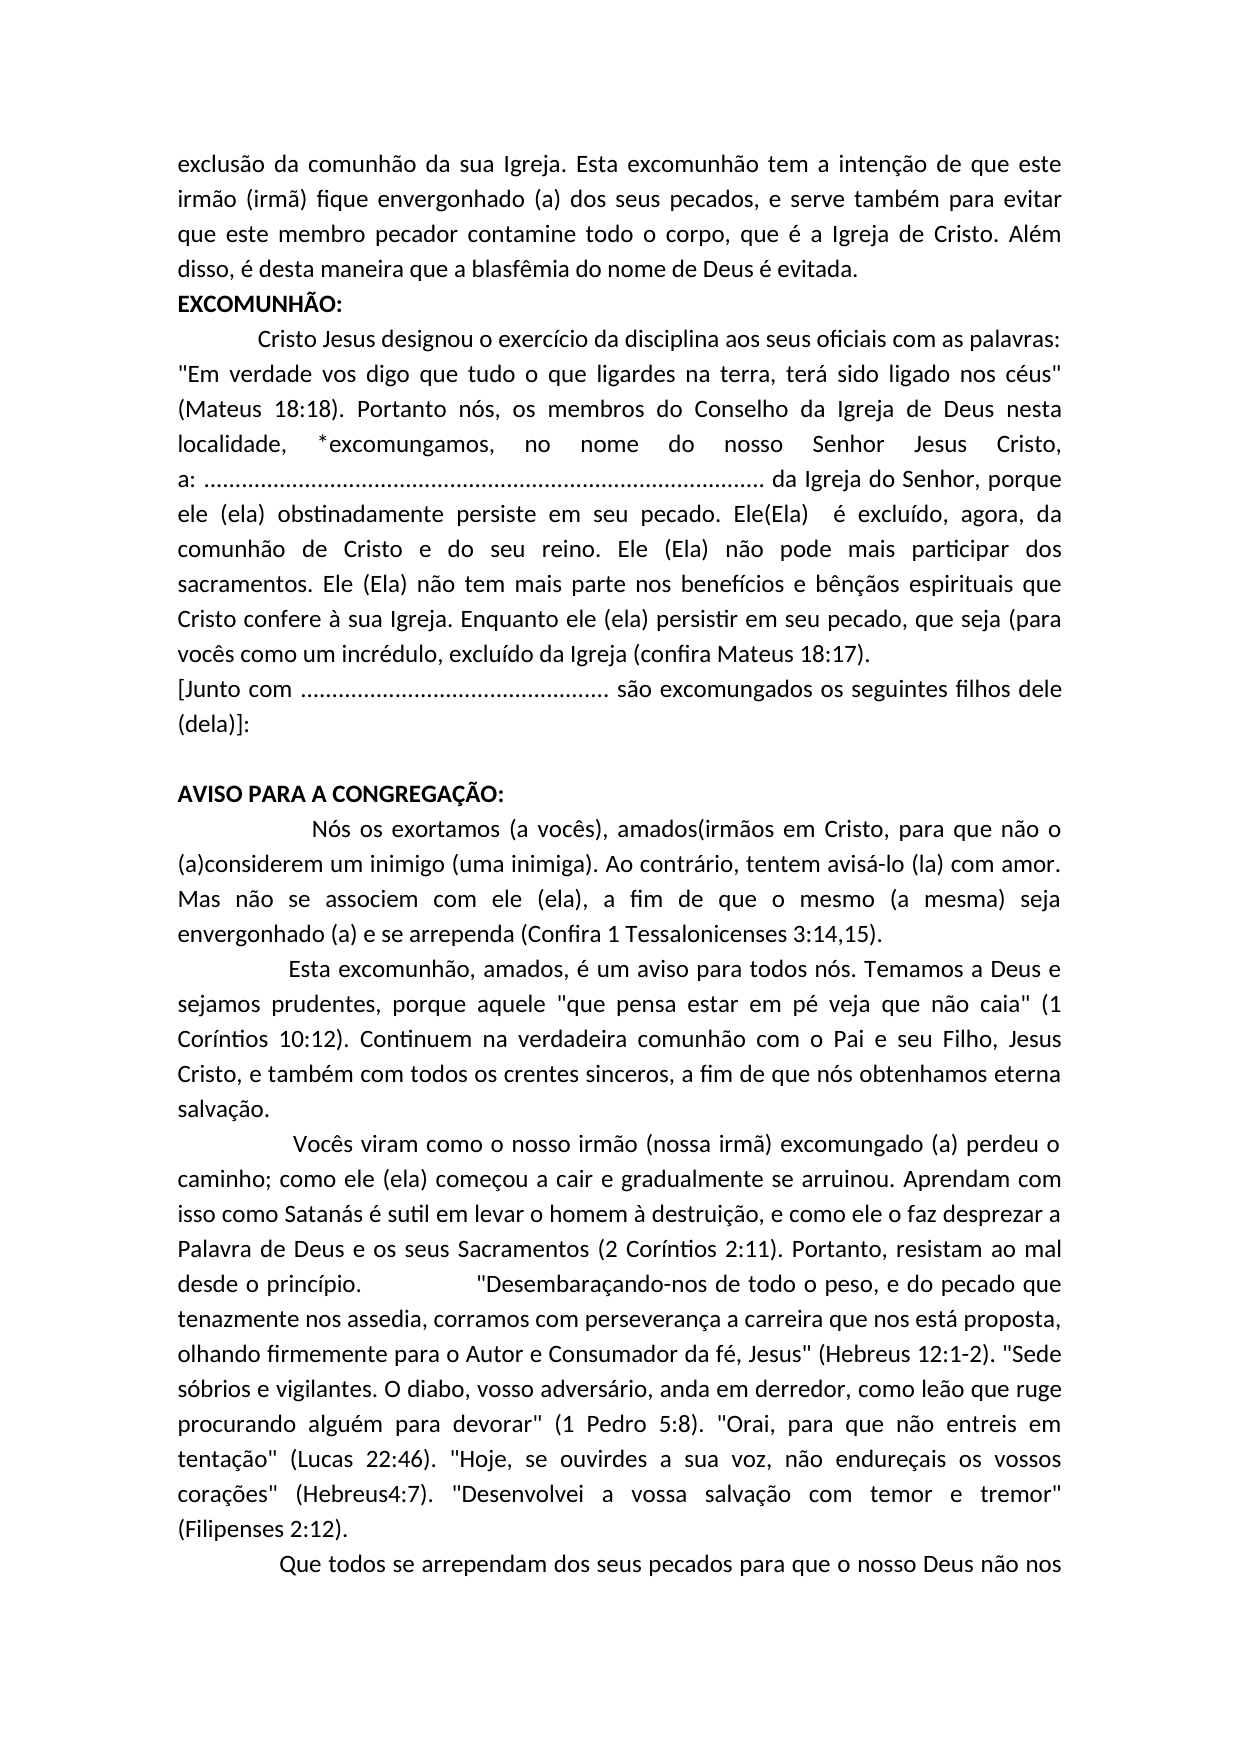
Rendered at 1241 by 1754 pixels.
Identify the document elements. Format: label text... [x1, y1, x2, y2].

text Esta excomunhão, amados, é um aviso para todos nós. Temamos a Deus e sejamos prudentes, porque aquele "que pensa estar em pé veja que não caia" (1 Coríntios 10:12). Continuem na verdadeira comunhão com o Pai e seu Filho, Jesus Cristo, e também com todos os crentes sinceros, a fim de que nós obtenhamos eterna salvação. [177, 953, 1063, 1123]
text EXCOMUNHÃO: [177, 288, 1063, 318]
text Nós os exortamos (a vocês), amados(irmãos em Cristo, para que não o (a)considerem um inimigo (uma inimiga). Ao contrário, tentem avisá-lo (la) com amor. Mas não se associem com ele (ela), a fim de que o mesmo (a mesma) seja envergonhado (a) e se arrependa (Confira 1 Tessalonicenses 3:14,15). [177, 813, 1063, 948]
text AVISO PARA A CONGREGAÇÃO: [177, 778, 1063, 808]
text Vocês viram como o nosso irmão (nossa irmã) excomungado (a) perdeu o caminho; como ele (ela) começou a cair e gradualmente se arruinou. Aprendam com isso como Satanás é sutil em levar o homem à destruição, e como ele o faz desprezar a Palavra de Deus e os seus Sacramentos (2 Coríntios 2:11). Portanto, resistam ao mal desde o princípio. "Desembaraçando-nos de todo o peso, e do pecado que tenazmente nos assedia, corramos com perseverança a carreira que nos está proposta, olhando firmemente para o Autor e Consumador da fé, Jesus" (Hebreus 12:1-2). "Sede sóbrios e vigilantes. O diabo, vosso adversário, anda em derredor, como leão que ruge procurando alguém para devorar" (1 Pedro 5:8). "Orai, para que não entreis em tentação" (Lucas 22:46). "Hoje, se ouvirdes a sua voz, não endureçais os vossos corações" (Hebreus4:7). "Desenvolvei a vossa salvação com temor e tremor" (Filipenses 2:12). [177, 1128, 1063, 1543]
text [177, 148, 1063, 283]
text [177, 1548, 1063, 1578]
text [Junto com ................................................. são excomungados os seguintes filhos dele (dela)]: [177, 673, 1063, 738]
text Cristo Jesus designou o exercício da disciplina aos seus oficiais com as palavras: "Em verdade vos digo que tudo o que ligardes na terra, terá sido ligado nos céus" (Mateus 18:18). Portanto nós, os membros do Conselho da Igreja de Deus nesta localidade, *excomungamos, no nome do nosso Senhor Jesus Cristo, a: ......................................................................................... da Igreja do Senhor, porque ele (ela) obstinadamente persiste em seu pecado. Ele(Ela) é excluído, agora, da comunhão de Cristo e do seu reino. Ele (Ela) não pode mais participar dos sacramentos. Ele (Ela) não tem mais parte nos benefícios e bênçãos espirituais que Cristo confere à sua Igreja. Enquanto ele (ela) persistir em seu pecado, que seja (para vocês como um incrédulo, excluído da Igreja (confira Mateus 18:17). [177, 323, 1063, 668]
